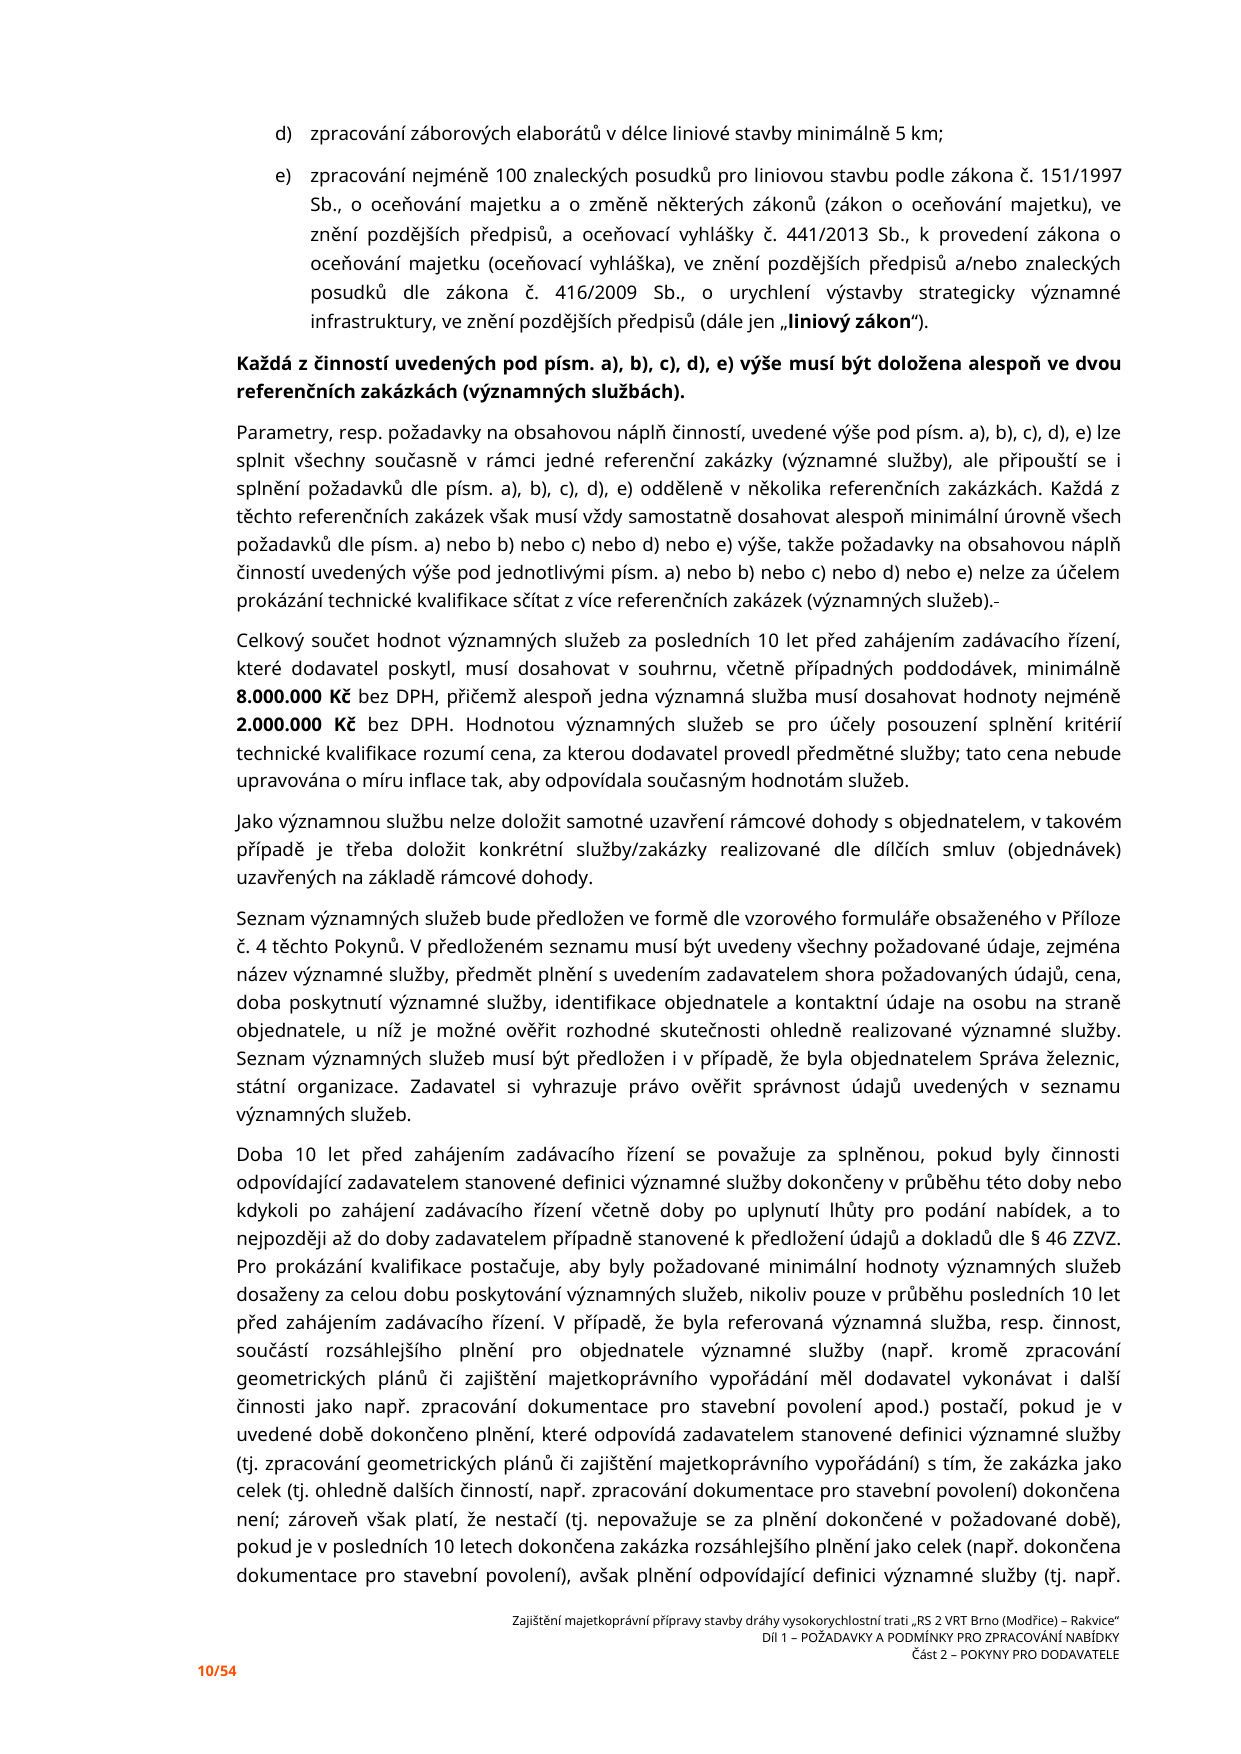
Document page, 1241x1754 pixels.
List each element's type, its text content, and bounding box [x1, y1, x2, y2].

text Parametry, resp. požadavky na obsahovou náplň činností, uvedené výše pod písm. a), b), c), d), e) lze splnit všechny současně v rámci jedné referenční zakázky (významné služby), ale připouští se i splnění požadavků dle písm. a), b), c), d), e) odděleně v několika referenčních zakázkách. Každá z těchto referenčních zakázek však musí vždy samostatně dosahovat alespoň minimální úrovně všech požadavků dle písm. a) nebo b) nebo c) nebo d) nebo e) výše, takže požadavky na obsahovou náplň činností uvedených výše pod jednotlivými písm. a) nebo b) nebo c) nebo d) nebo e) nelze za účelem prokázání technické kvalifikace sčítat z více referenčních zakázek (významných služeb). [236, 419, 1122, 613]
text Seznam významných služeb bude předložen ve formě dle vzorového formuláře obsaženého v Příloze č. 4 těchto Pokynů. V předloženém seznamu musí být uvedeny všechny požadované údaje, zejména název významné služby, předmět plnění s uvedením zadavatelem shora požadovaných údajů, cena, doba poskytnutí významné služby, identifikace objednatele a kontaktní údaje na osobu na straně objednatele, u níž je možné ověřit rozhodné skutečnosti ohledně realizované významné služby. Seznam významných služeb musí být předložen i v případě, že byla objednatelem Správa železnic, státní organizace. Zadavatel si vyhrazuje právo ověřit správnost údajů uvedených v seznamu významných služeb. [236, 905, 1122, 1127]
list zpracování záborových elaborátů v délce liniové stavby minimálně 5 km; [275, 121, 1122, 146]
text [236, 1142, 1122, 1587]
text Jako významnou službu nelze doložit samotné uzavření rámcové dohody s objednatelem, v takovém případě je třeba doložit konkrétní služby/zakázky realizované dle dílčích smluv (objednávek) uzavřených na základě rámcové dohody. [236, 808, 1122, 890]
text Celkový součet hodnot významných služeb za posledních 10 let před zahájením zadávacího řízení, které dodavatel poskytl, musí dosahovat v souhrnu, včetně případných poddodávek, minimálně 8.000.000 Kč bez DPH, přičemž alespoň jedna významná služba musí dosahovat hodnoty nejméně 2.000.000 Kč bez DPH. Hodnotou významných služeb se pro účely posouzení splnění kritérií technické kvalifikace rozumí cena, za kterou dodavatel provedl předmětné služby; tato cena nebude upravována o míru inflace tak, aby odpovídala současným hodnotám služeb. [236, 628, 1122, 793]
text Každá z činností uvedených pod písm. a), b), c), d), e) výše musí být doložena alespoň ve dvou referenčních zakázkách (významných službách). [236, 351, 1122, 404]
list zpracování nejméně 100 znaleckých posudků pro liniovou stavbu podle zákona č. 151/1997 Sb., o oceňování majetku a o změně některých zákonů (zákon o oceňování majetku), ve znění pozdějších předpisů, a oceňovací vyhlášky č. 441/2013 Sb., k provedení zákona o oceňování majetku (oceňovací vyhláška), ve znění pozdějších předpisů a/nebo znaleckých posudků dle zákona č. 416/2009 Sb., o urychlení výstavby strategicky významné infrastruktury, ve znění pozdějších předpisů (dále jen „liniový zákon“). [275, 162, 1122, 334]
